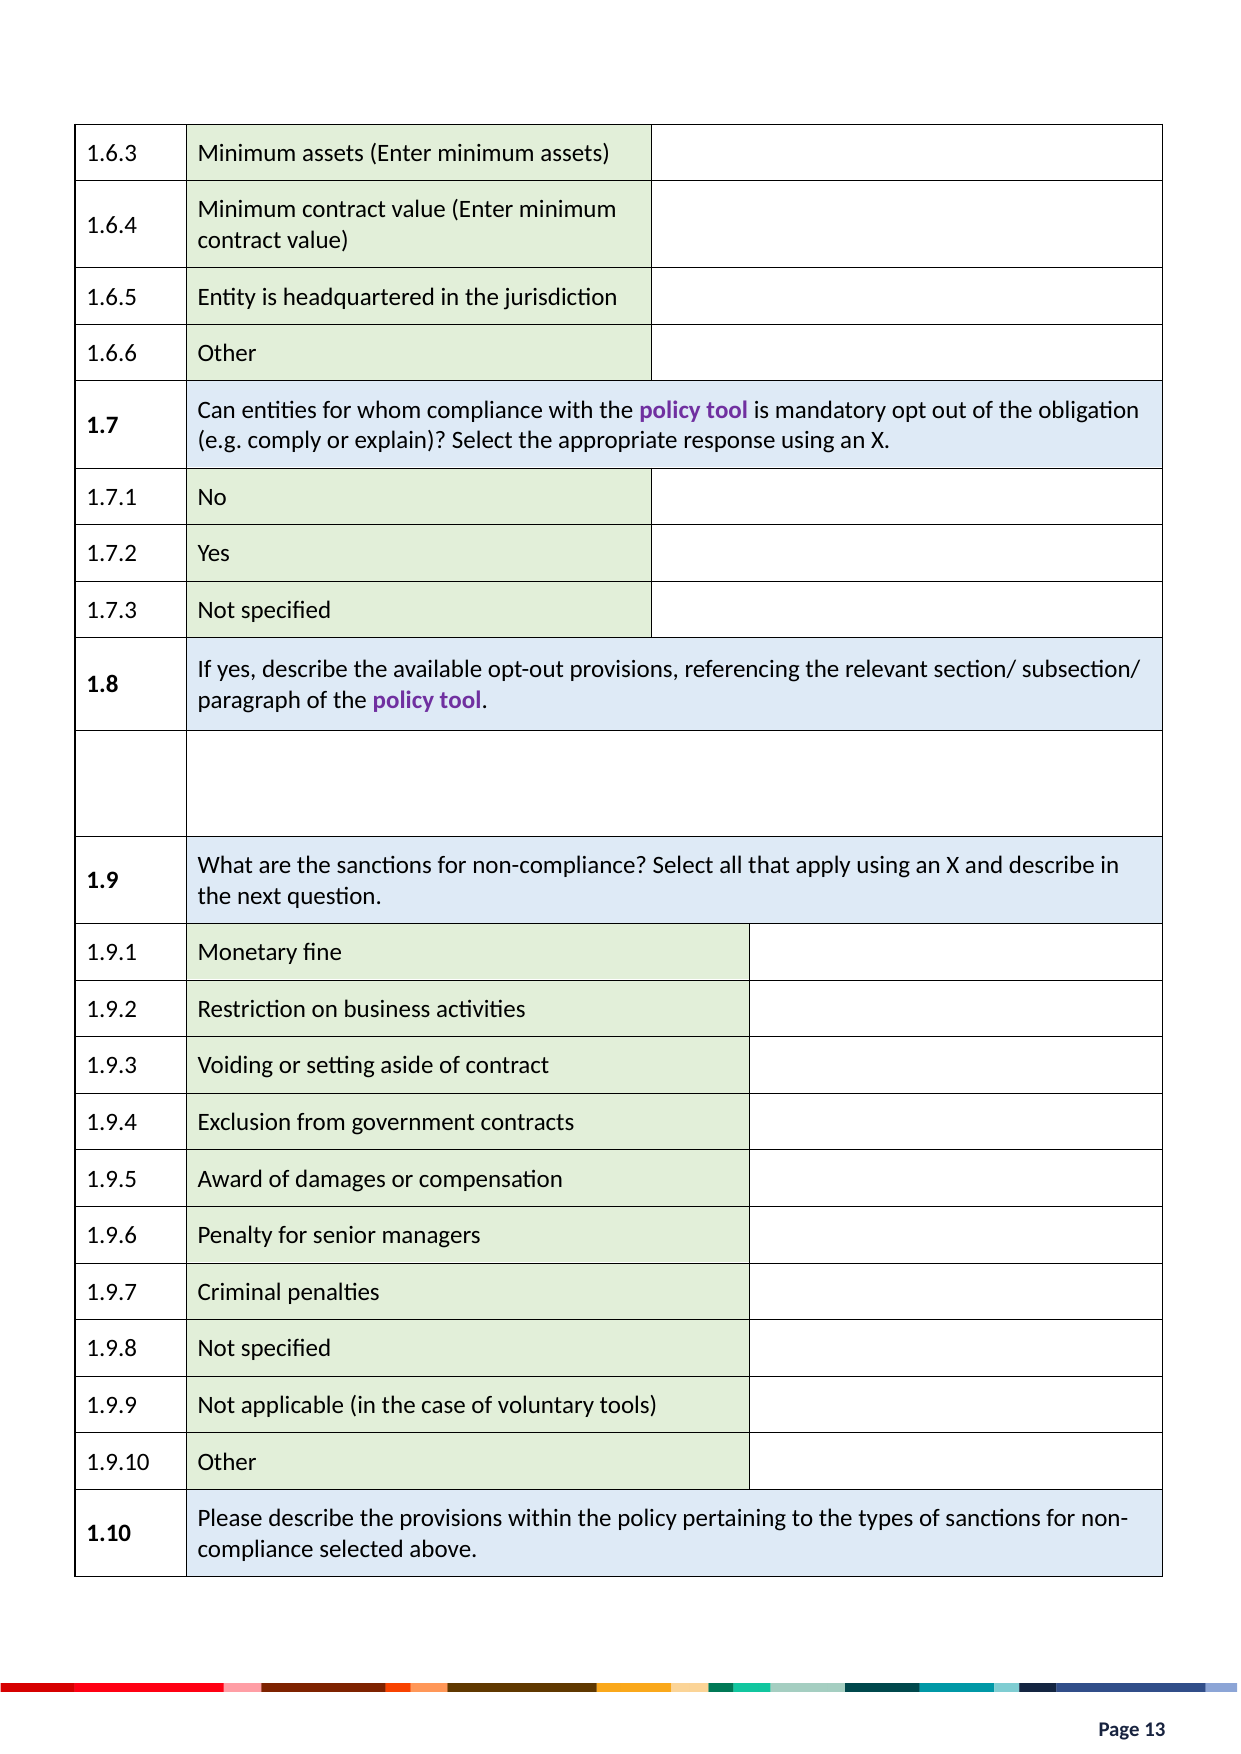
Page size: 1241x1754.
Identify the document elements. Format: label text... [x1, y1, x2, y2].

table_cell 1.7 [76, 381, 186, 467]
table_cell 1.7.3 [76, 582, 186, 637]
table_cell [750, 1377, 1162, 1432]
table_cell 1.7.2 [76, 525, 186, 581]
table_cell Restriction on business activities [187, 981, 749, 1036]
table_cell Penalty for senior managers [187, 1207, 749, 1262]
table_cell 1.9.2 [76, 981, 186, 1036]
picture [0, 1683, 1236, 1692]
table_cell 1.6.5 [76, 268, 186, 324]
table_cell Please describe the provisions within the policy pertaining to the types of sanctions for non-compliance selected above. [187, 1490, 1162, 1576]
table_cell Other [187, 325, 651, 380]
table_cell [750, 981, 1162, 1036]
table_cell [750, 1264, 1162, 1319]
table_cell 1.9.7 [76, 1264, 186, 1319]
table_cell [750, 1207, 1162, 1262]
table_cell [750, 1037, 1162, 1093]
table_cell [652, 181, 1162, 267]
table_cell 1.9.10 [76, 1433, 186, 1489]
table_cell Other [187, 1433, 749, 1489]
table_cell [750, 1150, 1162, 1206]
table_cell [750, 1433, 1162, 1489]
table_cell Minimum contract value (Enter minimum contract value) [187, 181, 651, 267]
table_cell Criminal penalties [187, 1264, 749, 1319]
table_cell Not specified [187, 582, 651, 637]
table_cell 1.8 [76, 638, 186, 730]
table_cell 1.9.1 [76, 924, 186, 979]
table_cell [750, 1320, 1162, 1376]
table_cell Not applicable (in the case of voluntary tools) [187, 1377, 749, 1432]
table_cell No [187, 469, 651, 524]
table_cell Minimum assets (Enter minimum assets) [187, 125, 651, 180]
table_cell [652, 469, 1162, 524]
table_cell 1.9.9 [76, 1377, 186, 1432]
table_cell 1.9.3 [76, 1037, 186, 1093]
table_cell 1.9.5 [76, 1150, 186, 1206]
table_cell If yes, describe the available opt-out provisions, referencing the relevant section/ subsection/ paragraph of the policy tool. [187, 638, 1162, 730]
table_cell Entity is headquartered in the jurisdiction [187, 268, 651, 324]
table_cell 1.6.4 [76, 181, 186, 267]
table_cell [652, 268, 1162, 324]
table_cell Exclusion from government contracts [187, 1094, 749, 1149]
table_cell Award of damages or compensation [187, 1150, 749, 1206]
table_cell 1.6.6 [76, 325, 186, 380]
table_cell [652, 125, 1162, 180]
table_cell Can entities for whom compliance with the policy tool is mandatory opt out of the obligation (e.g. comply or explain)? Select the appropriate response using an X. [187, 381, 1162, 467]
table_cell Voiding or setting aside of contract [187, 1037, 749, 1093]
table_cell What are the sanctions for non-compliance? Select all that apply using an X and describe in the next question. [187, 837, 1162, 923]
table_cell 1.9.8 [76, 1320, 186, 1376]
table_cell 1.9 [76, 837, 186, 923]
table_cell Not specified [187, 1320, 749, 1376]
table_cell [652, 582, 1162, 637]
table_cell 1.7.1 [76, 469, 186, 524]
table_cell 1.6.3 [76, 125, 186, 180]
table_cell [750, 1094, 1162, 1149]
table_cell [652, 325, 1162, 380]
table_cell Yes [187, 525, 651, 581]
table_cell [750, 924, 1162, 979]
table_cell [187, 731, 1162, 836]
table_cell [76, 731, 186, 836]
table_cell Monetary fine [187, 924, 749, 979]
table_cell 1.9.6 [76, 1207, 186, 1262]
table_cell 1.9.4 [76, 1094, 186, 1149]
table_cell 1.10 [76, 1490, 186, 1576]
table_cell [652, 525, 1162, 581]
